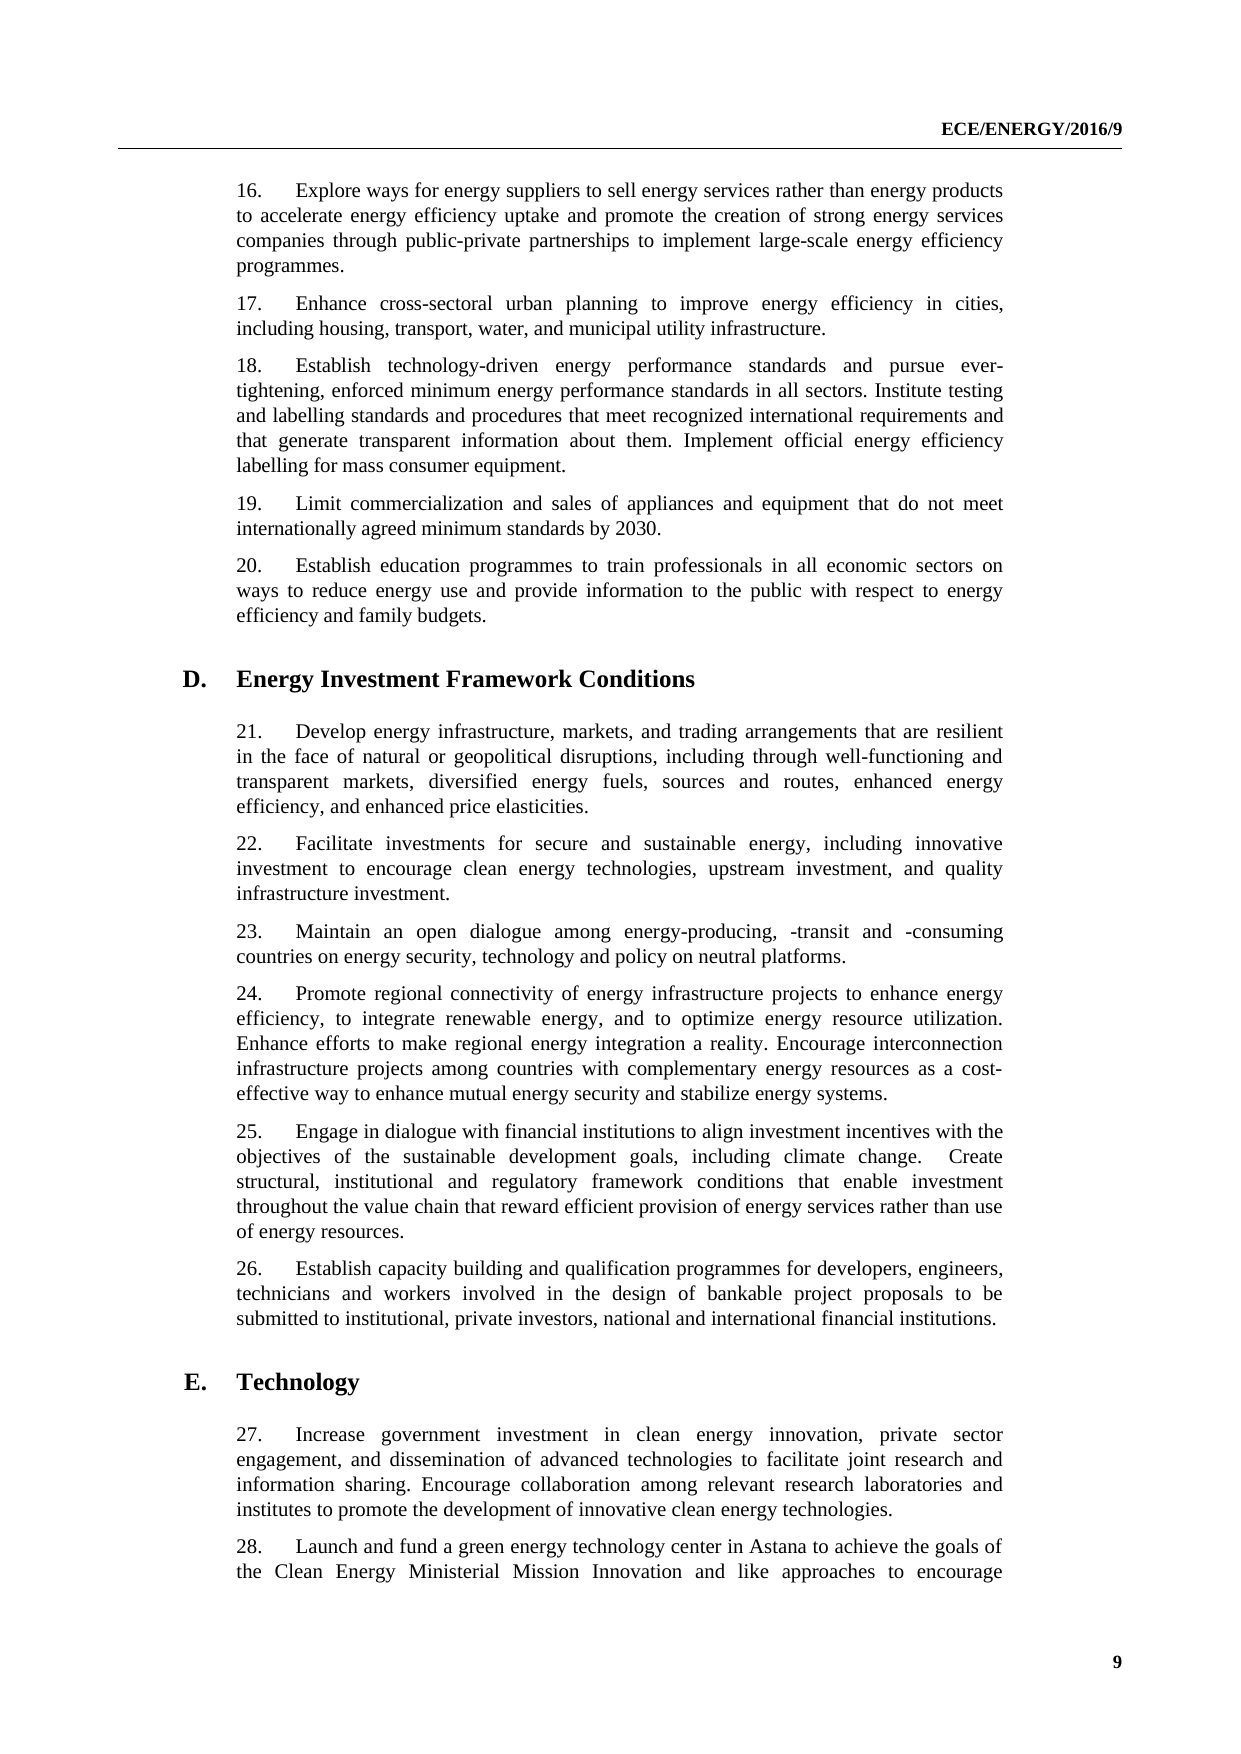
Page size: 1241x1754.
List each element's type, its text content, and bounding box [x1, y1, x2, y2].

text 17. Enhance cross-sectoral urban planning to improve energy efficiency in cities, including housing, transport, water, and municipal utility infrastructure. [236, 290, 1004, 340]
text E. Technology [118, 1368, 1004, 1396]
text 21. Develop energy infrastructure, markets, and trading arrangements that are resilient in the face of natural or geopolitical disruptions, including through well-functioning and transparent markets, diversified energy fuels, sources and routes, enhanced energy efficiency, and enhanced price elasticities. [236, 718, 1004, 818]
text 23. Maintain an open dialogue among energy-producing, -transit and -consuming countries on energy security, technology and policy on neutral platforms. [236, 918, 1004, 968]
text 20. Establish education programmes to train professionals in all economic sectors on ways to reduce energy use and provide information to the public with respect to energy efficiency and family budgets. [236, 552, 1004, 627]
text 16. Explore ways for energy suppliers to sell energy services rather than energy products to accelerate energy efficiency uptake and promote the creation of strong energy services companies through public-private partnerships to implement large-scale energy efficiency programmes. [236, 177, 1004, 277]
text 22. Facilitate investments for secure and sustainable energy, including innovative investment to encourage clean energy technologies, upstream investment, and quality infrastructure investment. [236, 830, 1004, 905]
text 27. Increase government investment in clean energy innovation, private sector engagement, and dissemination of advanced technologies to facilitate joint research and information sharing. Encourage collaboration among relevant research laboratories and institutes to promote the development of innovative clean energy technologies. [236, 1421, 1004, 1521]
text 19. Limit commercialization and sales of appliances and equipment that do not meet internationally agreed minimum standards by 2030. [236, 490, 1004, 540]
text 18. Establish technology-driven energy performance standards and pursue ever-tightening, enforced minimum energy performance standards in all sectors. Institute testing and labelling standards and procedures that meet recognized international requirements and that generate transparent information about them. Implement official energy efficiency labelling for mass consumer equipment. [236, 352, 1004, 477]
text 25. Engage in dialogue with financial institutions to align investment incentives with the objectives of the sustainable development goals, including climate change. Create structural, institutional and regulatory framework conditions that enable investment throughout the value chain that reward efficient provision of energy services rather than use of energy resources. [236, 1118, 1004, 1243]
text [236, 1533, 1004, 1583]
text 24. Promote regional connectivity of energy infrastructure projects to enhance energy efficiency, to integrate renewable energy, and to optimize energy resource utilization. Enhance efforts to make regional energy integration a reality. Encourage interconnection infrastructure projects among countries with complementary energy resources as a cost-effective way to enhance mutual energy security and stabilize energy systems. [236, 980, 1004, 1105]
text D. Energy Investment Framework Conditions [118, 665, 1004, 693]
text 26. Establish capacity building and qualification programmes for developers, engineers, technicians and workers involved in the design of bankable project proposals to be submitted to institutional, private investors, national and international financial institutions. [236, 1255, 1004, 1330]
